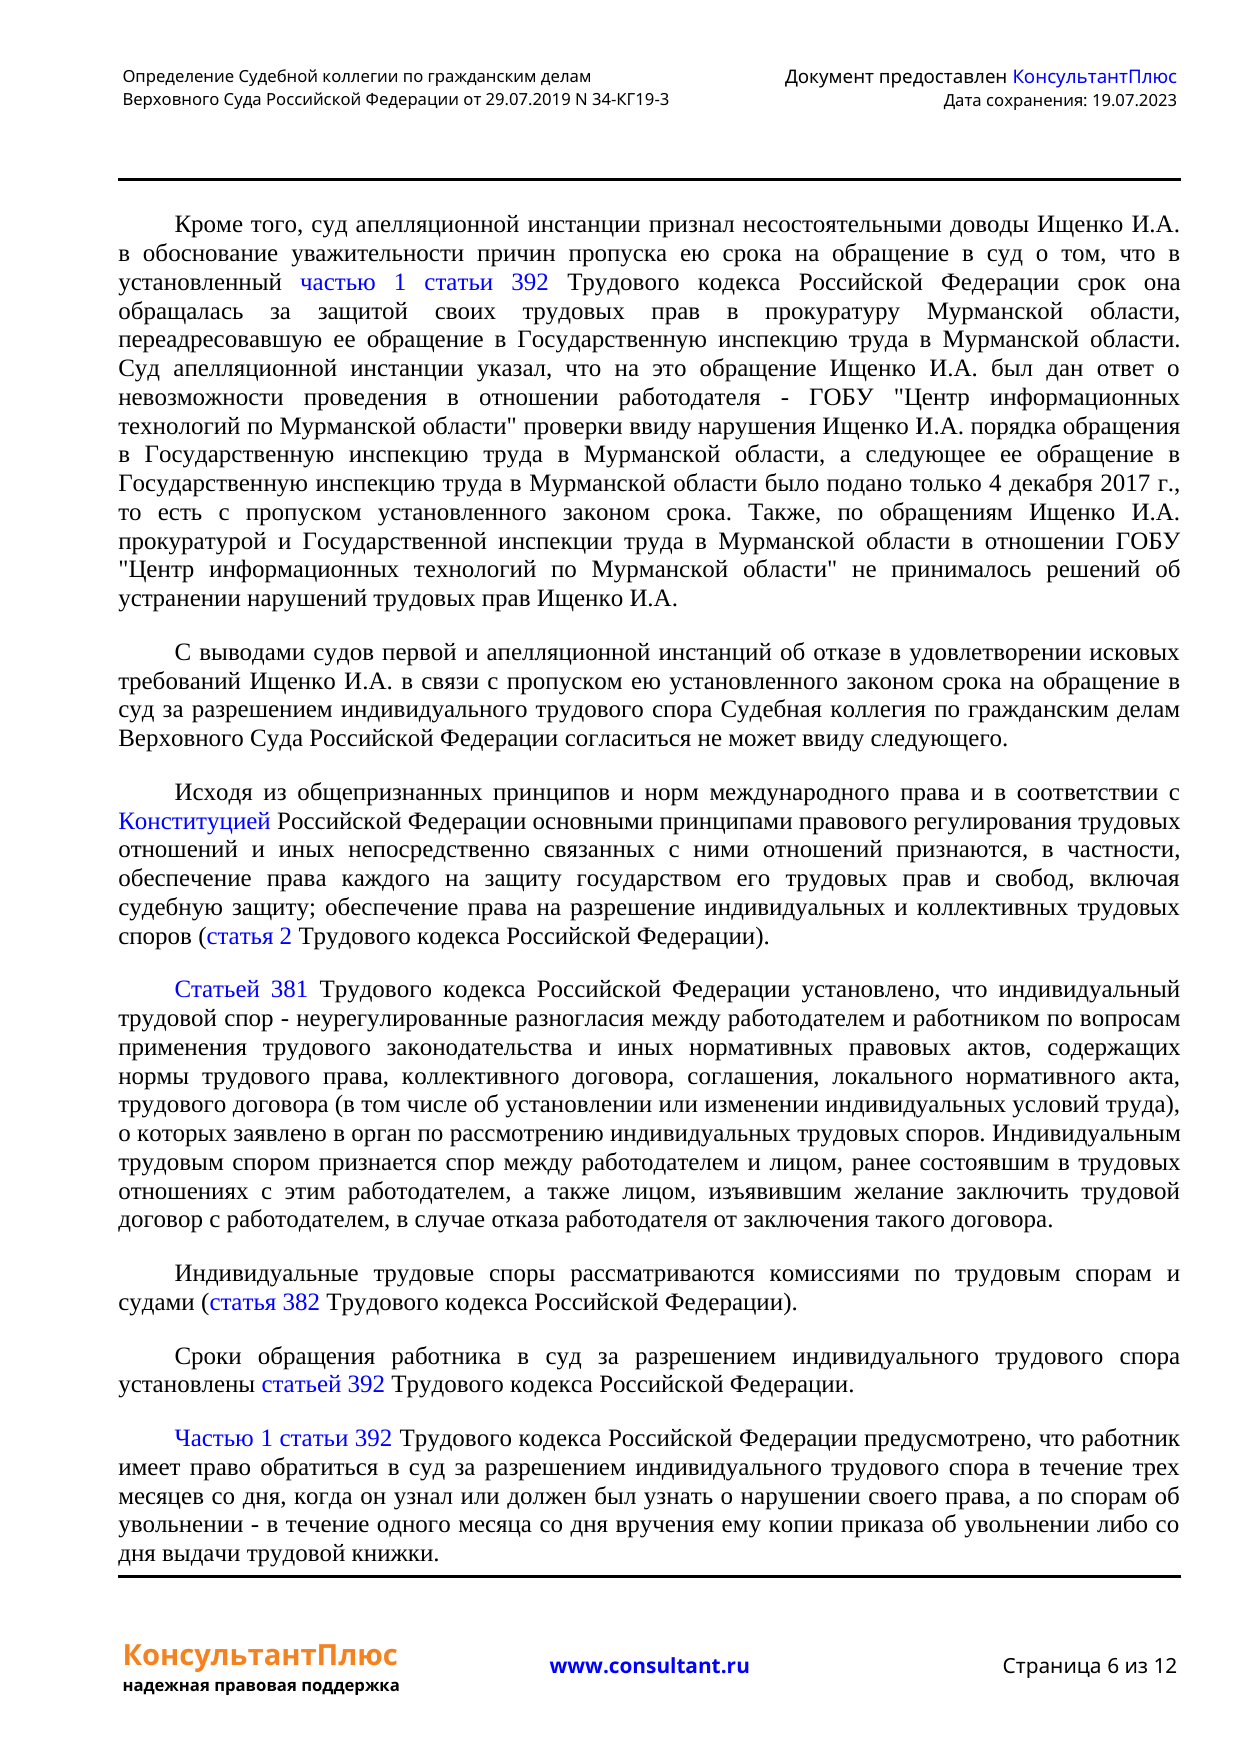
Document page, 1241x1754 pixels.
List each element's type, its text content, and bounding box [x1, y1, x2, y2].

text С выводами судов первой и апелляционной инстанций об отказе в удовлетворении исковых требований Ищенко И.А. в связи с пропуском ею установленного законом срока на обращение в суд за разрешением индивидуального трудового спора Судебная коллегия по гражданским делам Верховного Суда Российской Федерации согласиться не может ввиду следующего. [118, 637, 1181, 752]
text Индивидуальные трудовые споры рассматриваются комиссиями по трудовым спорам и судами (статья 382 Трудового кодекса Российской Федерации). [118, 1258, 1181, 1316]
text Сроки обращения работника в суд за разрешением индивидуального трудового спора установлены статьей 392 Трудового кодекса Российской Федерации. [118, 1341, 1181, 1398]
text Кроме того, суд апелляционной инстанции признал несостоятельными доводы Ищенко И.А. в обоснование уважительности причин пропуска ею срока на обращение в суд о том, что в установленный частью 1 статьи 392 Трудового кодекса Российской Федерации срок она обращалась за защитой своих трудовых прав в прокуратуру Мурманской области, переадресовавшую ее обращение в Государственную инспекцию труда в Мурманской области. Суд апелляционной инстанции указал, что на это обращение Ищенко И.А. был дан ответ о невозможности проведения в отношении работодателя - ГОБУ "Центр информационных технологий по Мурманской области" проверки ввиду нарушения Ищенко И.А. порядка обращения в Государственную инспекцию труда в Мурманской области, а следующее ее обращение в Государственную инспекцию труда в Мурманской области было подано только 4 декабря 2017 г., то есть с пропуском установленного законом срока. Также, по обращениям Ищенко И.А. прокуратурой и Государственной инспекции труда в Мурманской области в отношении ГОБУ "Центр информационных технологий по Мурманской области" не принималось решений об устранении нарушений трудовых прав Ищенко И.А. [118, 209, 1181, 612]
text Исходя из общепризнанных принципов и норм международного права и в соответствии с Конституцией Российской Федерации основными принципами правового регулирования трудовых отношений и иных непосредственно связанных с ними отношений признаются, в частности, обеспечение права каждого на защиту государством его трудовых прав и свобод, включая судебную защиту; обеспечение права на разрешение индивидуальных и коллективных трудовых споров (статья 2 Трудового кодекса Российской Федерации). [118, 777, 1181, 949]
text Частью 1 статьи 392 Трудового кодекса Российской Федерации предусмотрено, что работник имеет право обратиться в суд за разрешением индивидуального трудового спора в течение трех месяцев со дня, когда он узнал или должен был узнать о нарушении своего права, а по спорам об увольнении - в течение одного месяца со дня вручения ему копии приказа об увольнении либо со дня выдачи трудовой книжки. [118, 1423, 1181, 1567]
text Статьей 381 Трудового кодекса Российской Федерации установлено, что индивидуальный трудовой спор - неурегулированные разногласия между работодателем и работником по вопросам применения трудового законодательства и иных нормативных правовых актов, содержащих нормы трудового права, коллективного договора, соглашения, локального нормативного акта, трудового договора (в том числе об установлении или изменении индивидуальных условий труда), о которых заявлено в орган по рассмотрению индивидуальных трудовых споров. Индивидуальным трудовым спором признается спор между работодателем и лицом, ранее состоявшим в трудовых отношениях с этим работодателем, а также лицом, изъявившим желание заключить трудовой договор с работодателем, в случае отказа работодателя от заключения такого договора. [118, 974, 1181, 1233]
